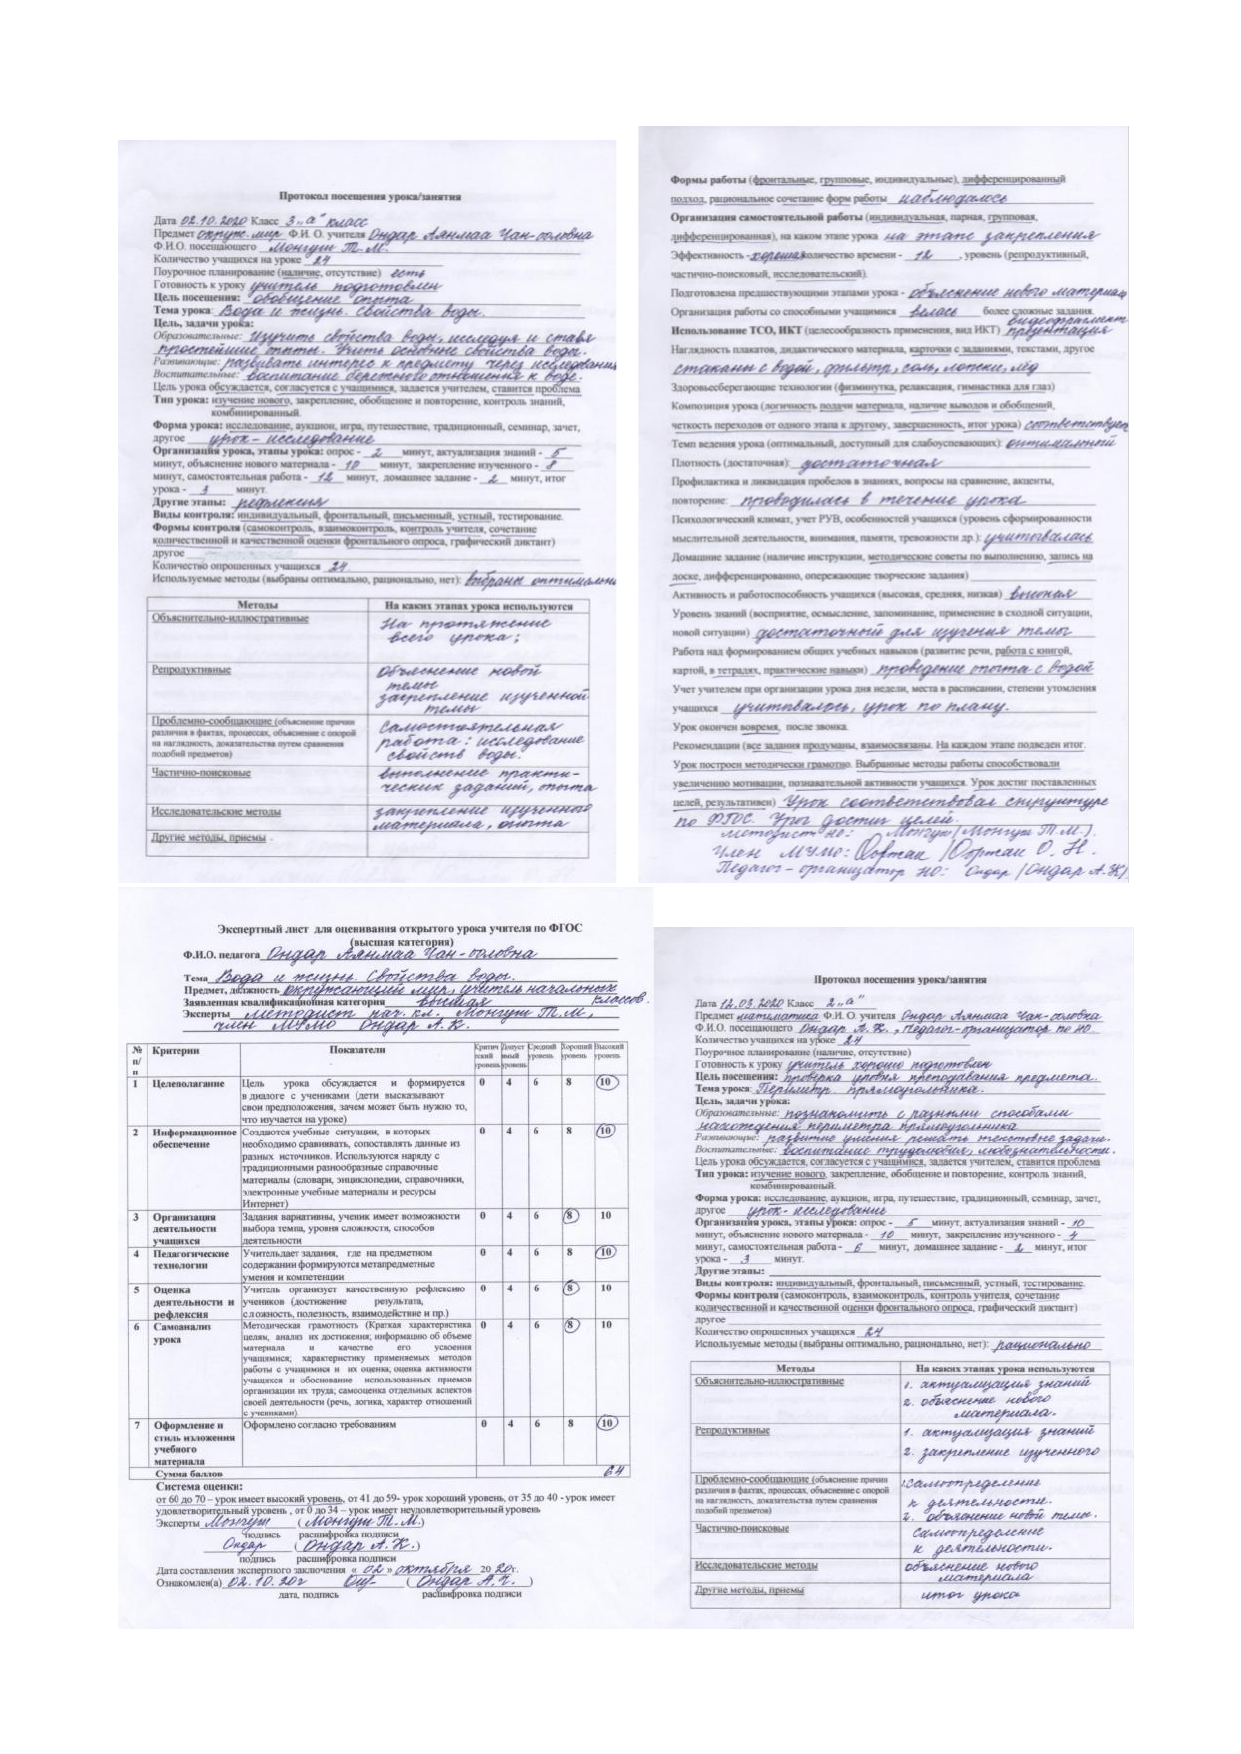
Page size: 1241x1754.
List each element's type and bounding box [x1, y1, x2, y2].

picture [118, 887, 1134, 1629]
picture [118, 140, 617, 883]
picture [638, 126, 1129, 883]
